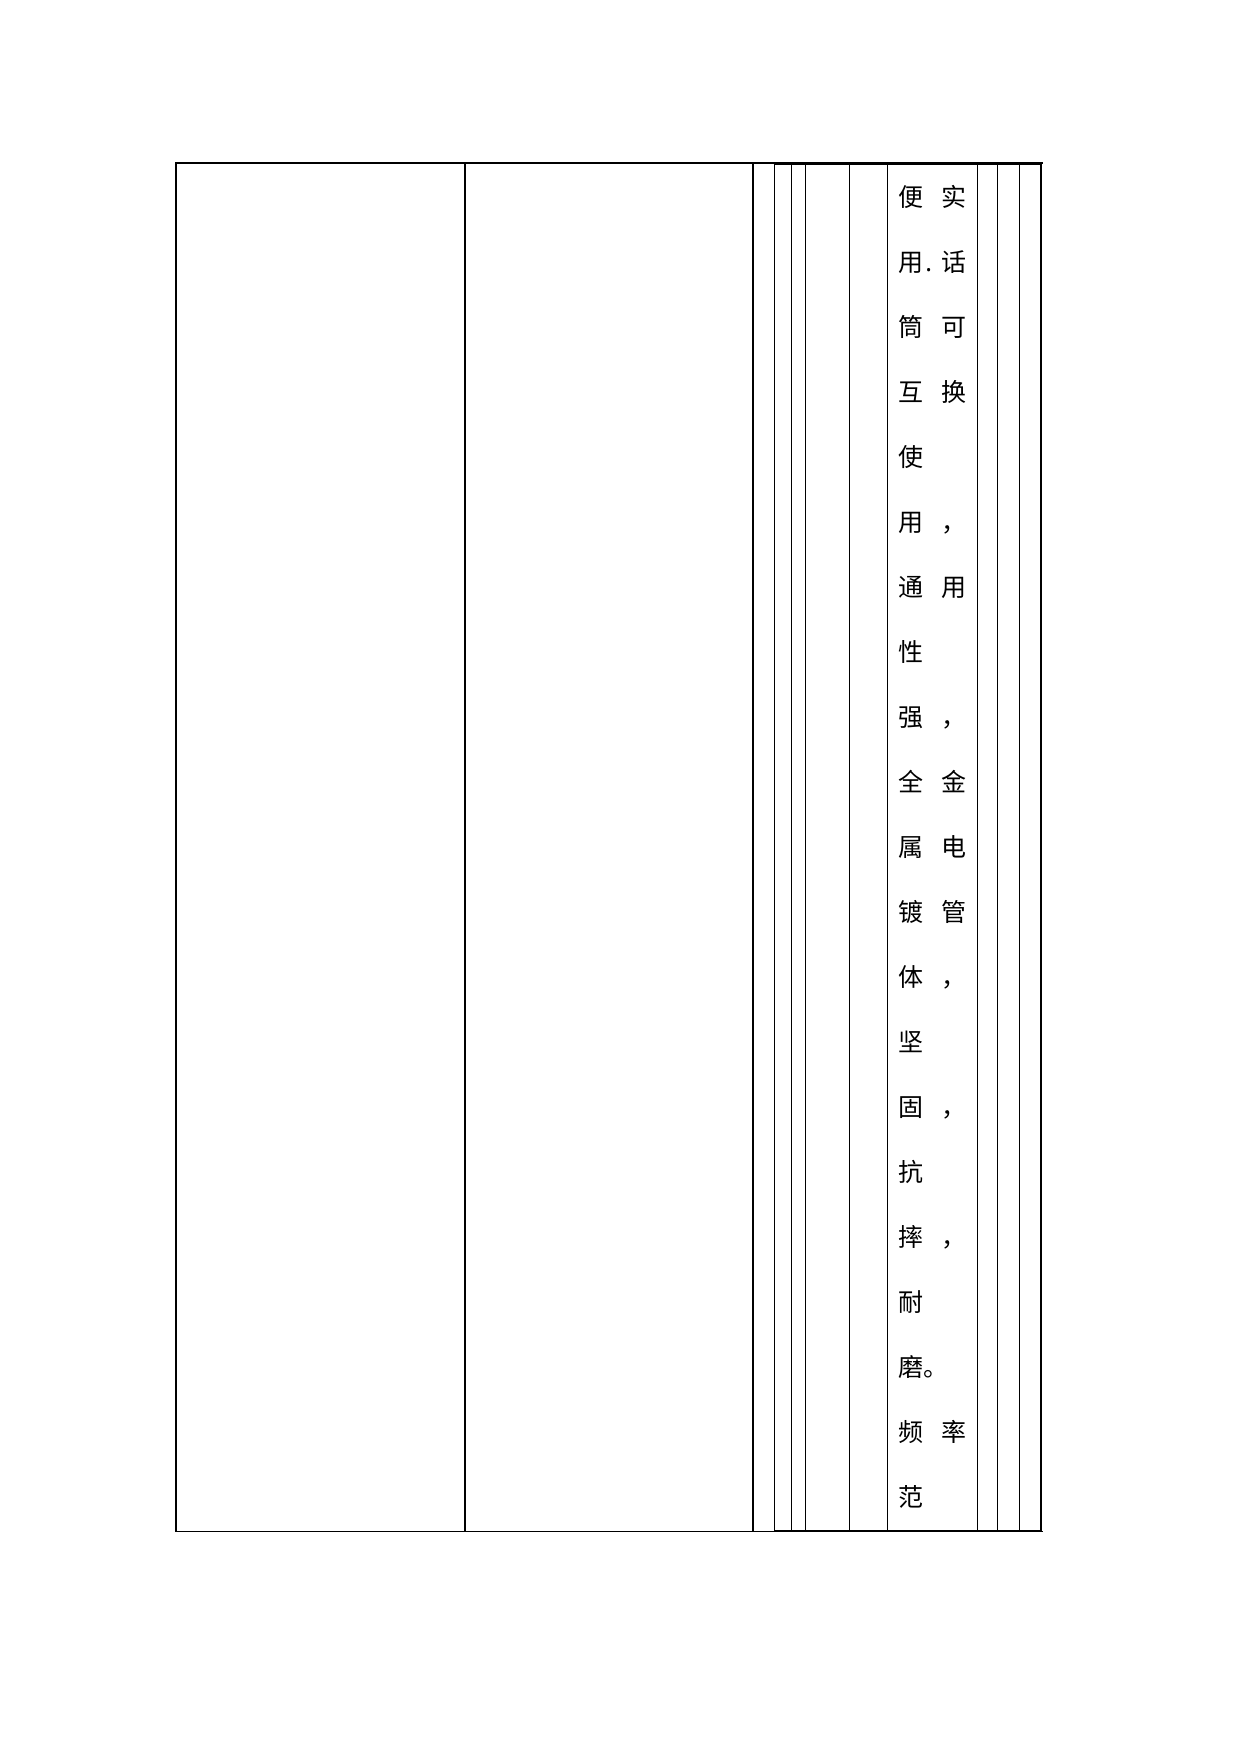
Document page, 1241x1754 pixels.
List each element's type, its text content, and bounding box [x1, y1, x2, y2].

table_cell [754, 164, 774, 1531]
table_cell [978, 165, 997, 1530]
table_cell [792, 165, 805, 1530]
table_cell [775, 165, 791, 1530]
table_cell [850, 165, 887, 1530]
table_cell [888, 165, 977, 1530]
table_cell [1020, 165, 1040, 1530]
table_cell [177, 164, 464, 1531]
table_cell 1 [466, 164, 752, 1531]
